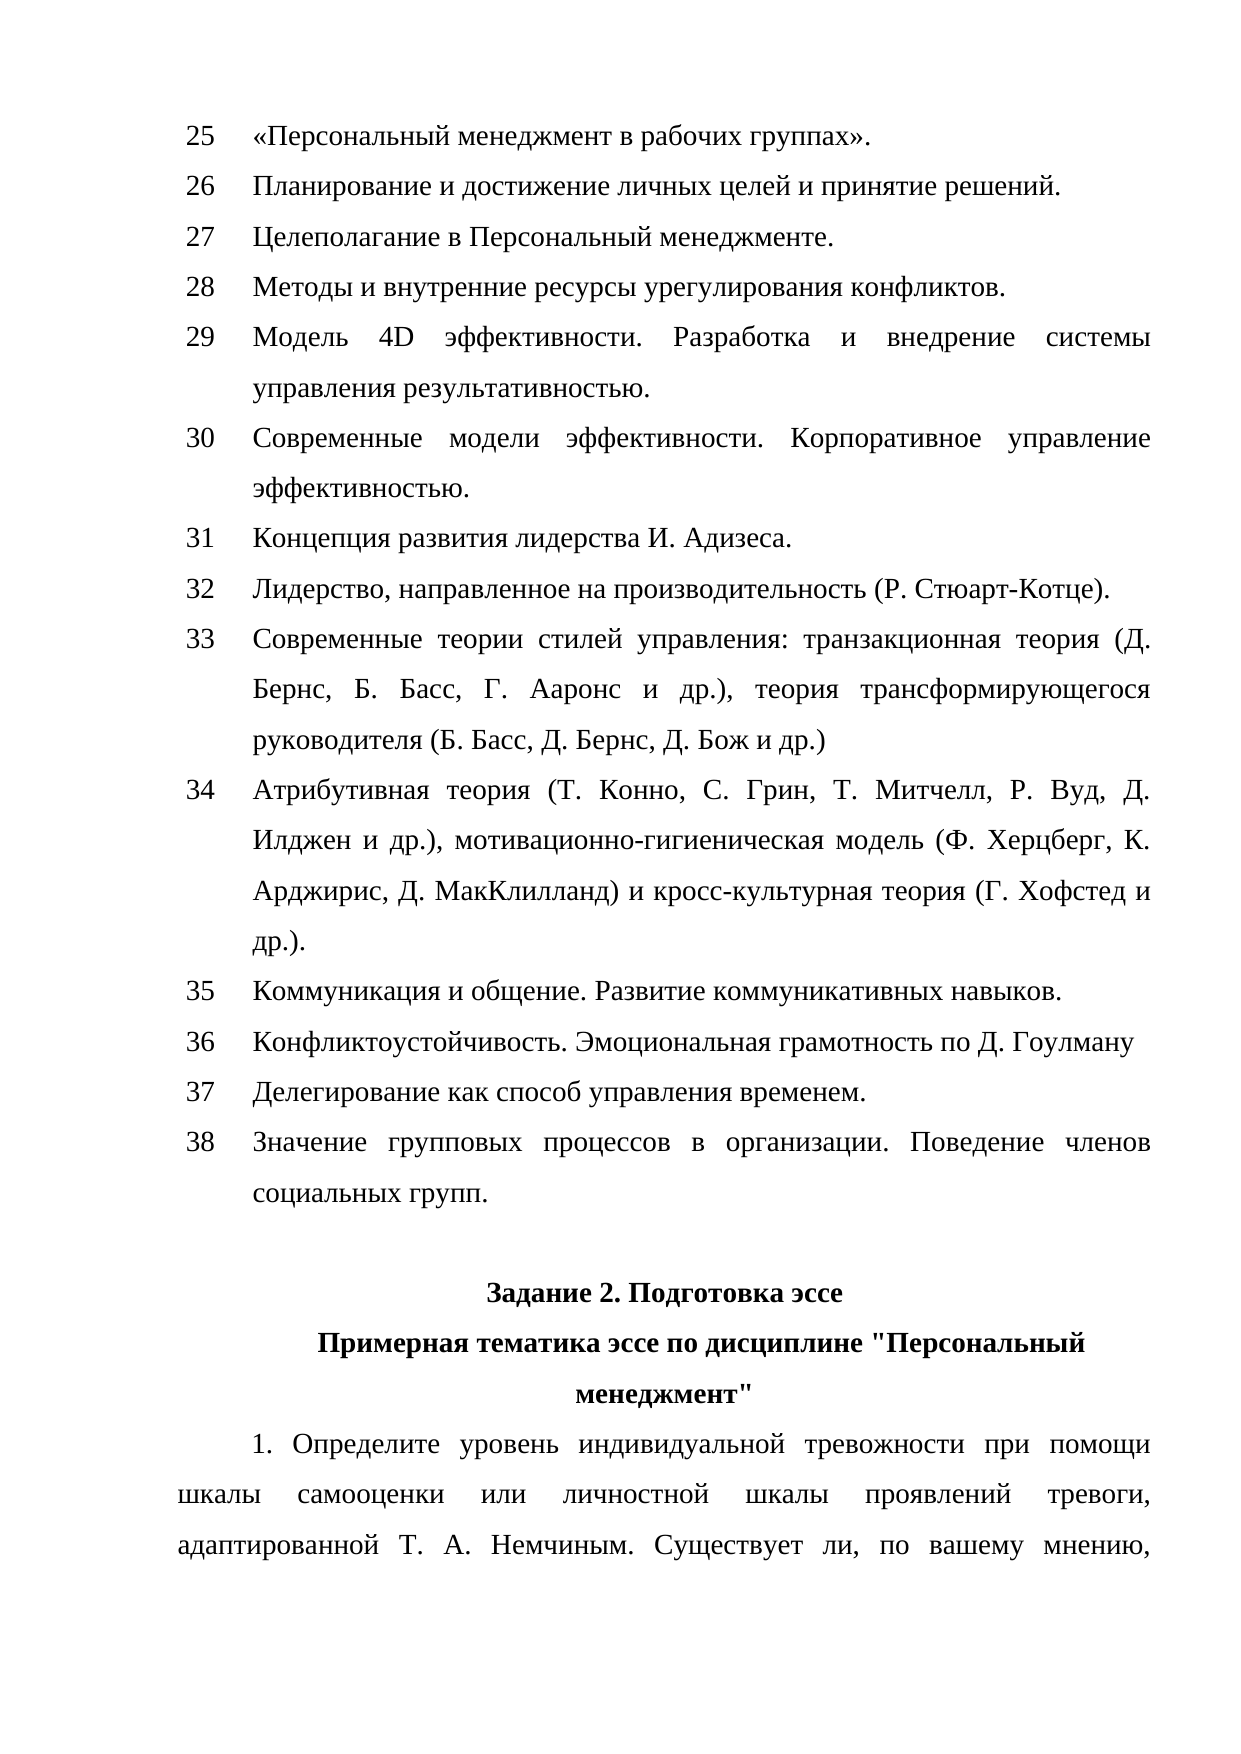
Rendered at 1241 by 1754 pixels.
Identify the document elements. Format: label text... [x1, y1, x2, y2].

list Планирование и достижение личных целей и принятие решений. [215, 168, 1152, 202]
list Коммуникация и общение. Развитие коммуникативных навыков. [215, 973, 1152, 1007]
list Делегирование как способ управления временем. [215, 1074, 1152, 1108]
text Примерная тематика эссе по дисциплине "Персональный менеджмент" [177, 1326, 1152, 1409]
list Методы и внутренние ресурсы урегулирования конфликтов. [215, 269, 1152, 303]
list Целеполагание в Персональный менеджменте. [215, 219, 1152, 252]
list Модель 4D эффективности. Разработка и внедрение системы управления результативностью. [215, 319, 1152, 403]
list Современные модели эффективности. Корпоративное управление эффективностью. [215, 420, 1152, 504]
list «Персональный менеджмент в рабочих группах». [215, 118, 1152, 152]
list Лидерство, направленное на производительность (Р. Стюарт-Котце). [215, 571, 1152, 604]
list Атрибутивная теория (Т. Конно, С. Грин, Т. Митчелл, Р. Вуд, Д. Илджен и др.), мотивационно-гигиеническая модель (Ф. Херцберг, К. Арджирис, Д. МакКлилланд) и кросс-культурная теория (Г. Хофстед и др.). [215, 772, 1152, 957]
list Концепция развития лидерства И. Адизеса. [215, 521, 1152, 554]
list Конфликтоустойчивость. Эмоциональная грамотность по Д. Гоулману [215, 1024, 1152, 1057]
list Современные теории стилей управления: транзакционная теория (Д. Бернс, Б. Басс, Г. Ааронс и др.), теория трансформирующегося руководителя (Б. Басс, Д. Бернс, Д. Бож и др.) [215, 621, 1152, 755]
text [177, 1426, 1152, 1560]
list Значение групповых процессов в организации. Поведение членов социальных групп. [215, 1124, 1152, 1208]
text Задание 2. Подготовка эссе [177, 1275, 1152, 1309]
